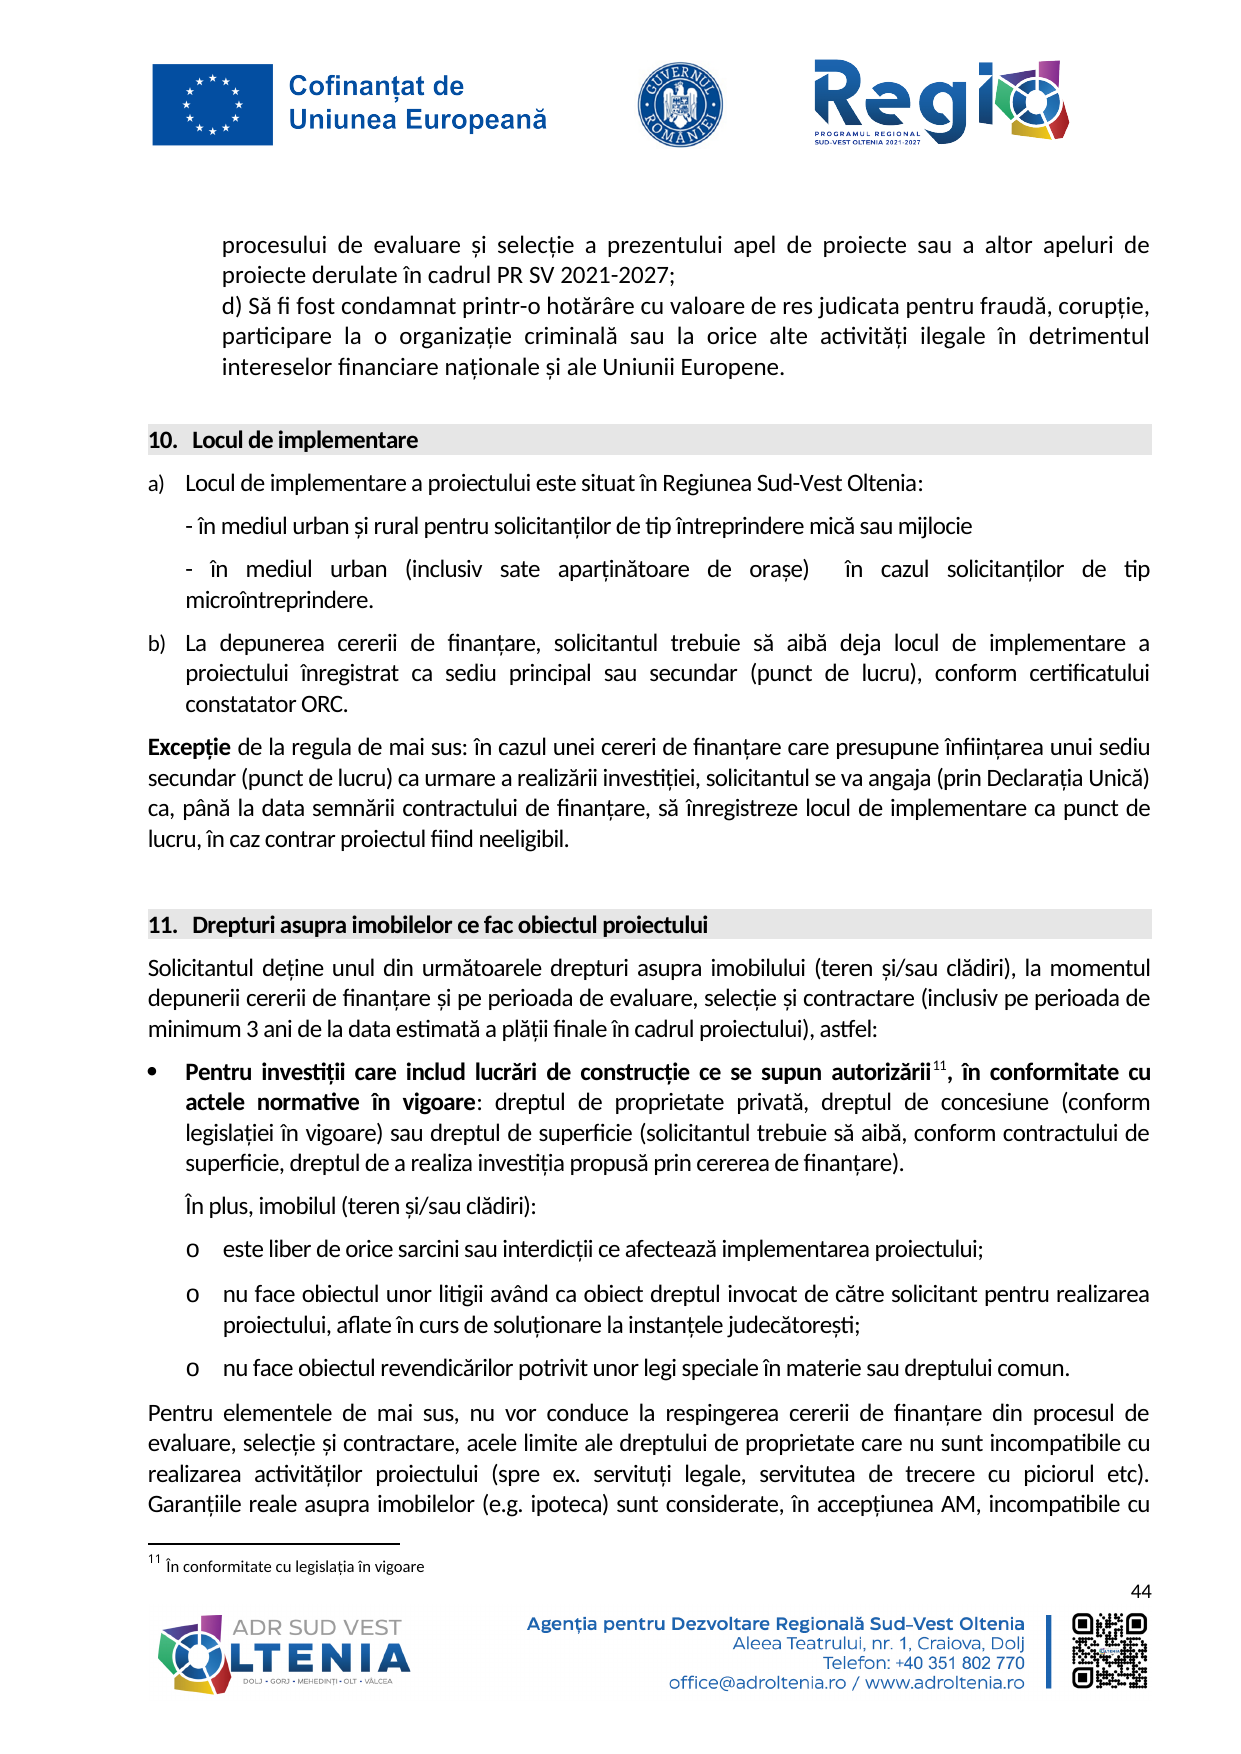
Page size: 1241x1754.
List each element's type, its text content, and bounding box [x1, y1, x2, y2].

text d) Să fi fost condamnat printr-o hotărâre cu valoare de res judicata pentru fraudă, corupție, participare la o organizație criminală sau la orice alte activități ilegale în detrimentul intereselor financiare naționale și ale Uniunii Europene. [222, 290, 1152, 381]
list este liber de orice sarcini sau interdicții ce afectează implementarea proiectului; [185, 1233, 1152, 1265]
list La depunerea cererii de finanțare, solicitantul trebuie să aibă deja locul de implementare a proiectului înregistrat ca sediu principal sau secundar (punct de lucru), conform certificatului constatator ORC. [148, 627, 1152, 719]
list Locul de implementare a proiectului este situat în Regiunea Sud-Vest Oltenia: [148, 467, 1152, 498]
list Drepturi asupra imobilelor ce fac obiectul proiectului [148, 909, 1152, 939]
list nu face obiectul revendicărilor potrivit unor legi speciale în materie sau dreptului comun. [185, 1352, 1152, 1384]
picture [812, 58, 1071, 147]
text - în mediul urban și rural pentru solicitanților de tip întreprindere mică sau mijlocie [185, 511, 1152, 541]
text Solicitantul deține unul din următoarele drepturi asupra imobilului (teren și/sau clădiri), la momentul depunerii cererii de finanțare și pe perioada de evaluare, selecție și contractare (inclusiv pe perioada de minimum 3 ani de la data estimată a plății finale în cadrul proiectului), astfel: [148, 952, 1152, 1043]
list Pentru investiții care includ lucrări de construcție ce se supun autorizării, în conformitate cu actele normative în vigoare: dreptul de proprietate privată, dreptul de concesiune (conform legislației în vigoare) sau dreptul de superficie (solicitantul trebuie să aibă, conform contractului de superficie, dreptul de a realiza investiția propusă prin cererea de finanțare). [148, 1056, 1152, 1178]
picture [148, 1604, 1152, 1701]
text În plus, imobilul (teren și/sau clădiri): [148, 1190, 1152, 1221]
picture [147, 59, 549, 149]
text - în mediul urban (inclusiv sate aparținătoare de orașe) în cazul solicitanților de tip microîntreprindere. [185, 553, 1152, 614]
list nu face obiectul unor litigii având ca obiect dreptul invocat de către solicitant pentru realizarea proiectului, aflate în curs de soluționare la instanțele judecătorești; [185, 1278, 1152, 1340]
text Excepție de la regula de mai sus: în cazul unei cereri de finanțare care presupune înființarea unui sediu secundar (punct de lucru) ca urmare a realizării investiției, solicitantul se va angaja (prin Declarația Unică) ca, până la data semnării contractului de finanțare, să înregistreze locul de implementare ca punct de lucru, în caz contrar proiectul fiind neeligibil. [148, 731, 1152, 853]
picture [633, 60, 728, 149]
list Locul de implementare [148, 424, 1152, 455]
